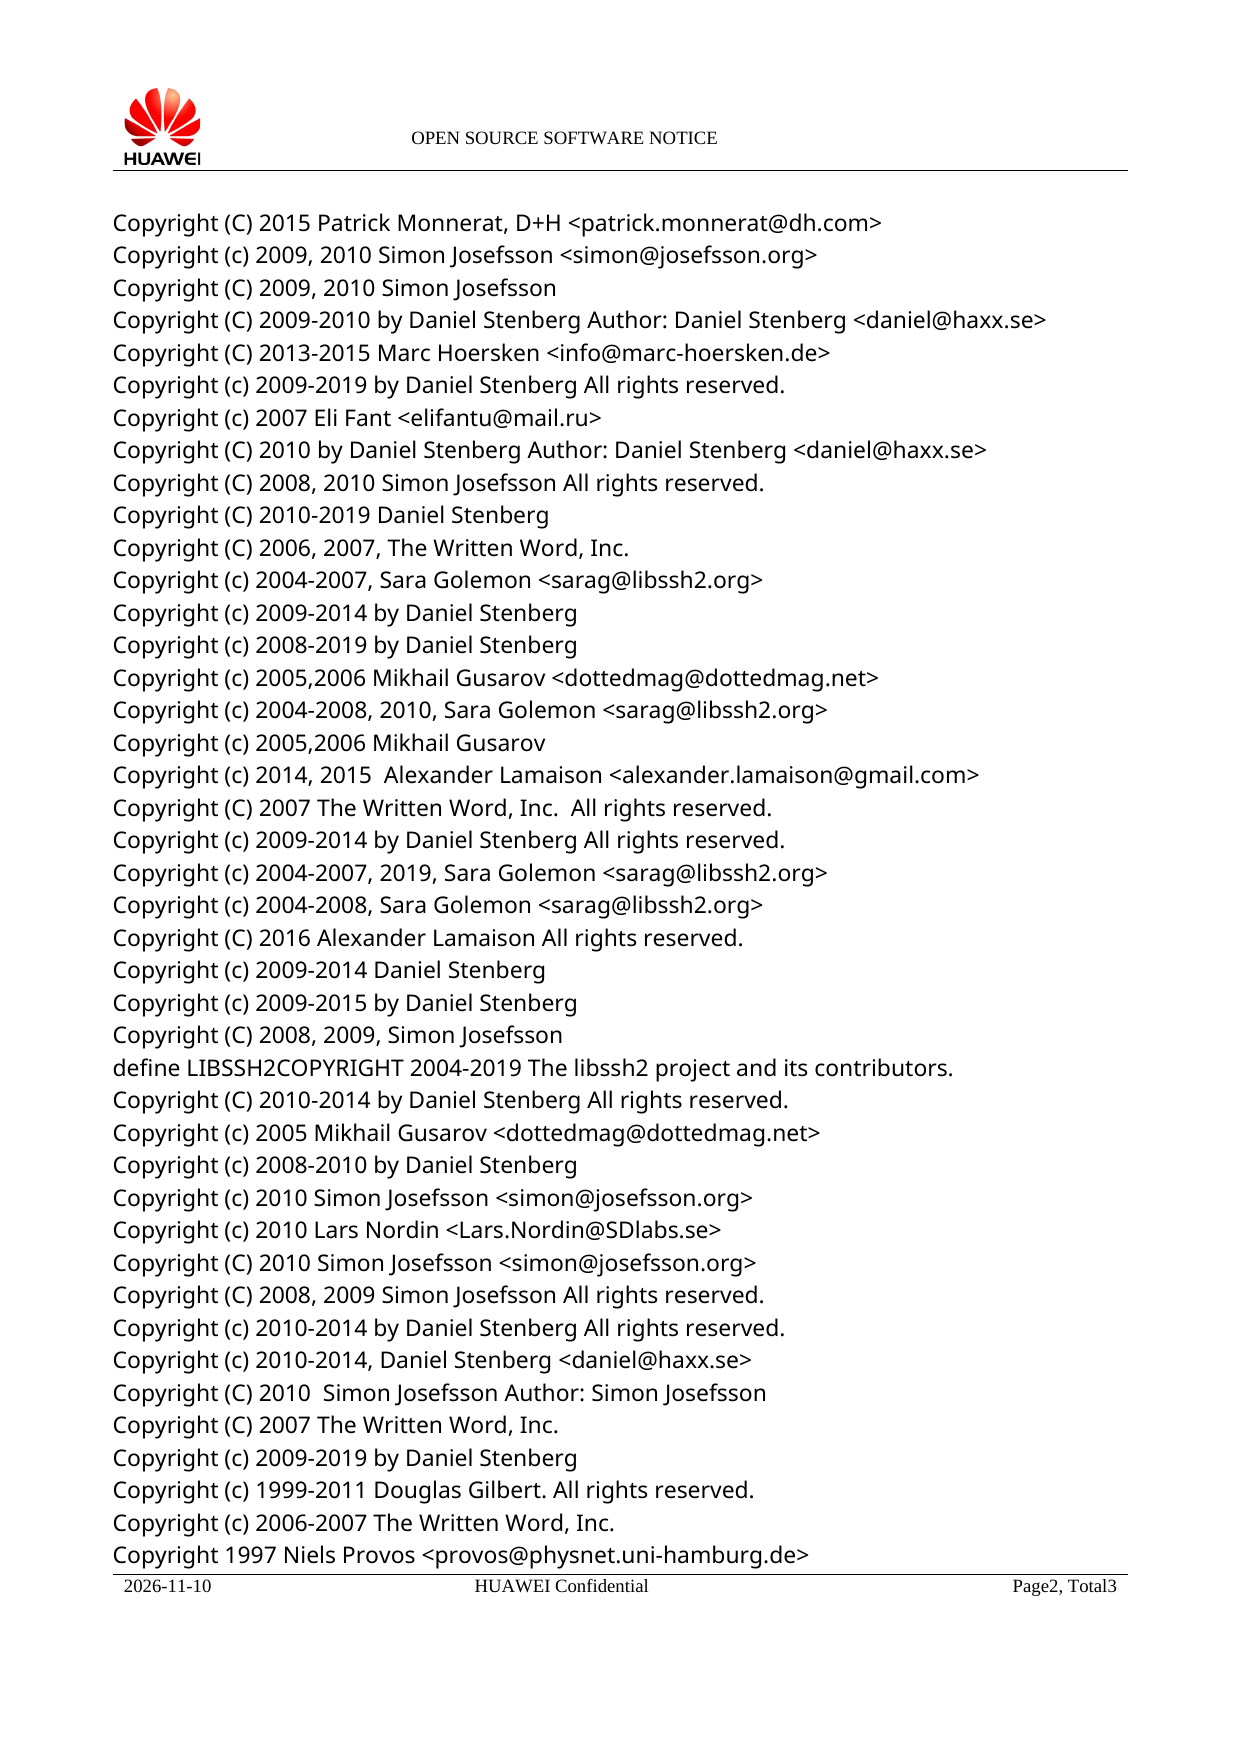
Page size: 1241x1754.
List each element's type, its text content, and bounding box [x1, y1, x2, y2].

picture [124, 88, 201, 165]
